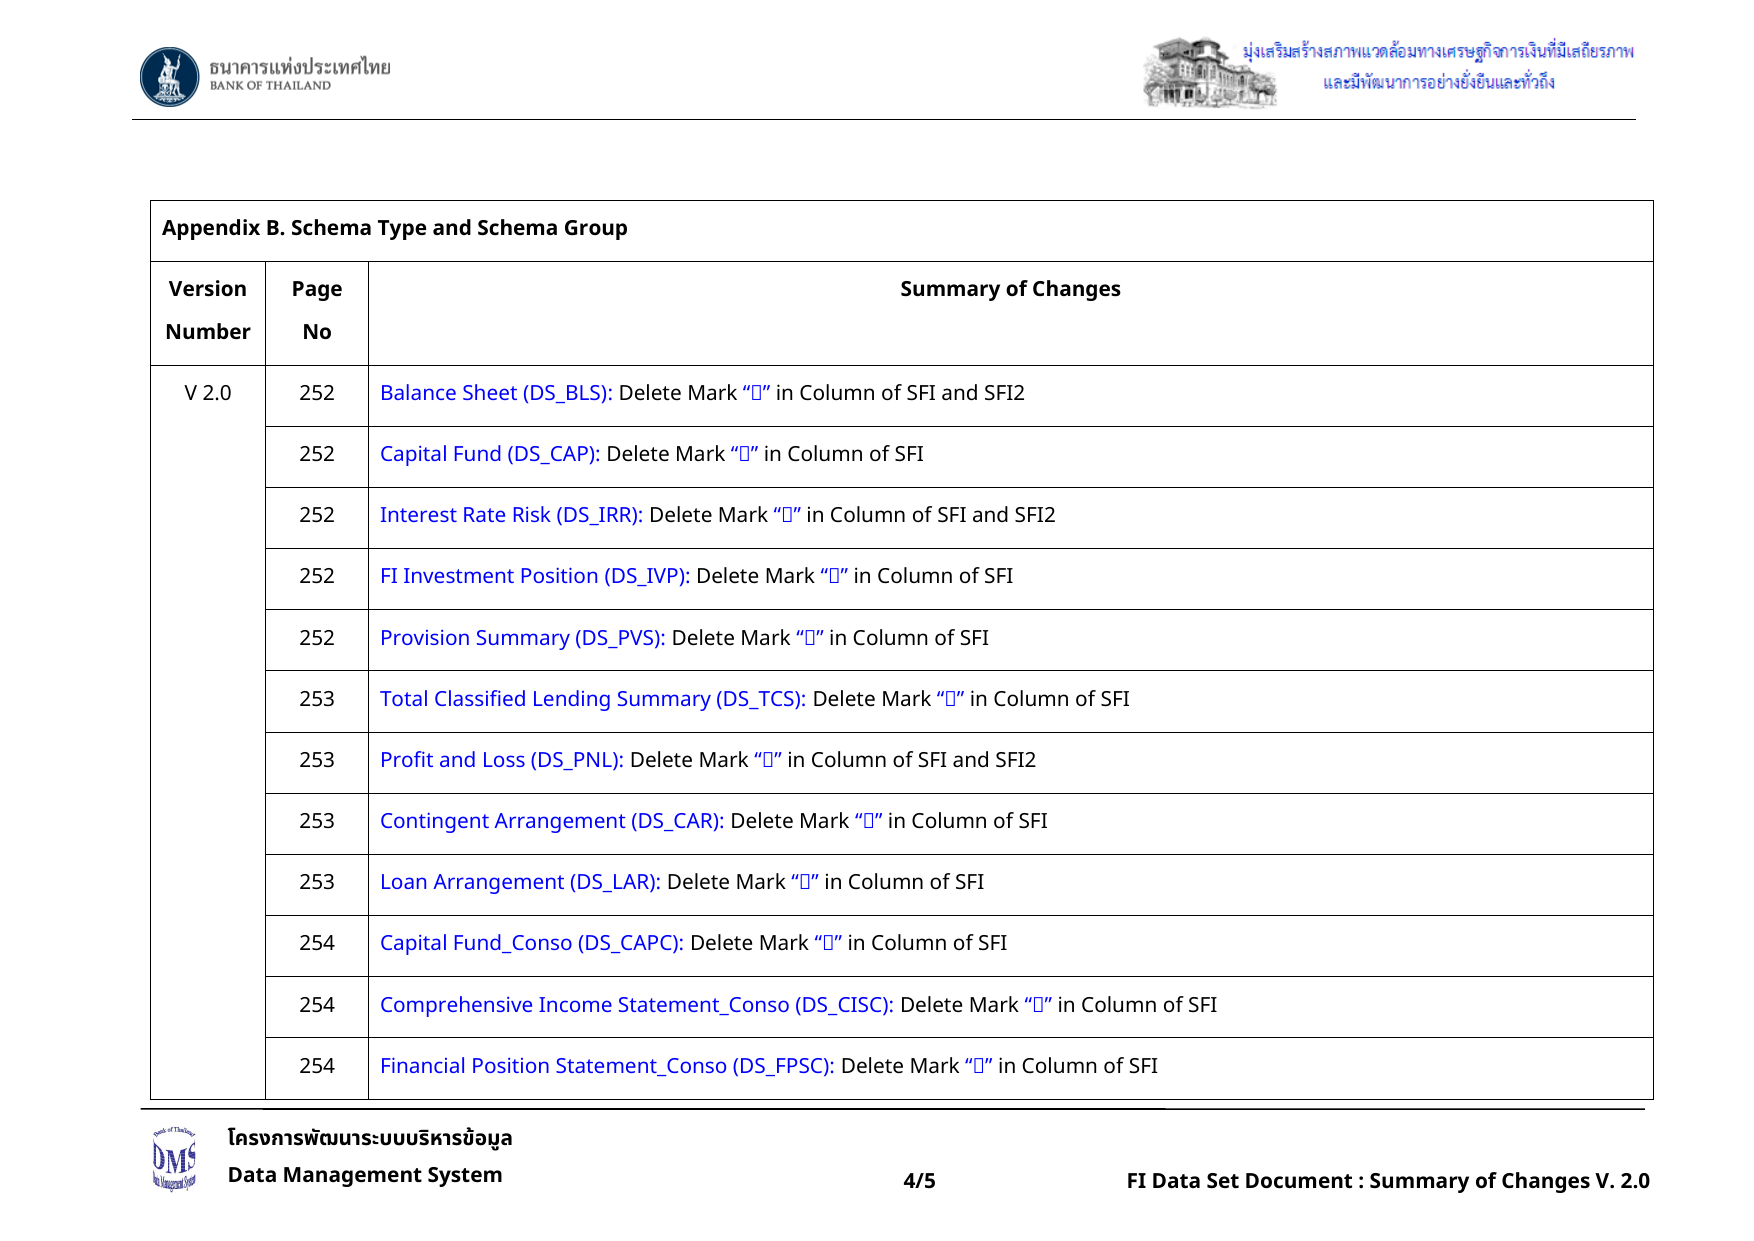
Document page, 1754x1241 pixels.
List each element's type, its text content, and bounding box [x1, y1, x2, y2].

table_cell 254 [266, 977, 368, 1037]
table_cell Loan Arrangement (DS_LAR): Delete Mark “” in Column of SFI [369, 855, 1653, 915]
picture [150, 1122, 199, 1195]
table_cell 252 [266, 610, 368, 670]
table_cell Capital Fund (DS_CAP): Delete Mark “” in Column of SFI [369, 427, 1653, 487]
table_cell 253 [266, 794, 368, 854]
table_cell Financial Position Statement_Conso (DS_FPSC): Delete Mark “” in Column of SFI [369, 1038, 1653, 1098]
table_cell Version Number [151, 262, 265, 365]
table_header Appendix B. Schema Type and Schema Group [151, 201, 1653, 261]
picture [1142, 33, 1638, 112]
table_cell 254 [266, 916, 368, 976]
table_cell 253 [266, 855, 368, 915]
picture [129, 37, 403, 116]
table_cell 252 [266, 427, 368, 487]
table_cell Interest Rate Risk (DS_IRR): Delete Mark “” in Column of SFI and SFI2 [369, 488, 1653, 548]
table_cell V 2.0 [151, 366, 265, 1098]
table_cell Comprehensive Income Statement_Conso (DS_CISC): Delete Mark “” in Column of SFI [369, 977, 1653, 1037]
table_cell Provision Summary (DS_PVS): Delete Mark “” in Column of SFI [369, 610, 1653, 670]
table_cell 252 [266, 366, 368, 426]
table_cell Summary of Changes [369, 262, 1653, 365]
table_cell Balance Sheet (DS_BLS): Delete Mark “” in Column of SFI and SFI2 [369, 366, 1653, 426]
table_cell Capital Fund_Conso (DS_CAPC): Delete Mark “” in Column of SFI [369, 916, 1653, 976]
table_cell 252 [266, 549, 368, 609]
table_cell Total Classified Lending Summary (DS_TCS): Delete Mark “” in Column of SFI [369, 671, 1653, 732]
table_cell 252 [266, 488, 368, 548]
table_cell 254 [266, 1038, 368, 1098]
table_cell 253 [266, 671, 368, 732]
table_cell FI Investment Position (DS_IVP): Delete Mark “” in Column of SFI [369, 549, 1653, 609]
table_cell Profit and Loss (DS_PNL): Delete Mark “” in Column of SFI and SFI2 [369, 733, 1653, 793]
table_cell 253 [266, 733, 368, 793]
table_cell Contingent Arrangement (DS_CAR): Delete Mark “” in Column of SFI [369, 794, 1653, 854]
table_cell Page No [266, 262, 368, 365]
